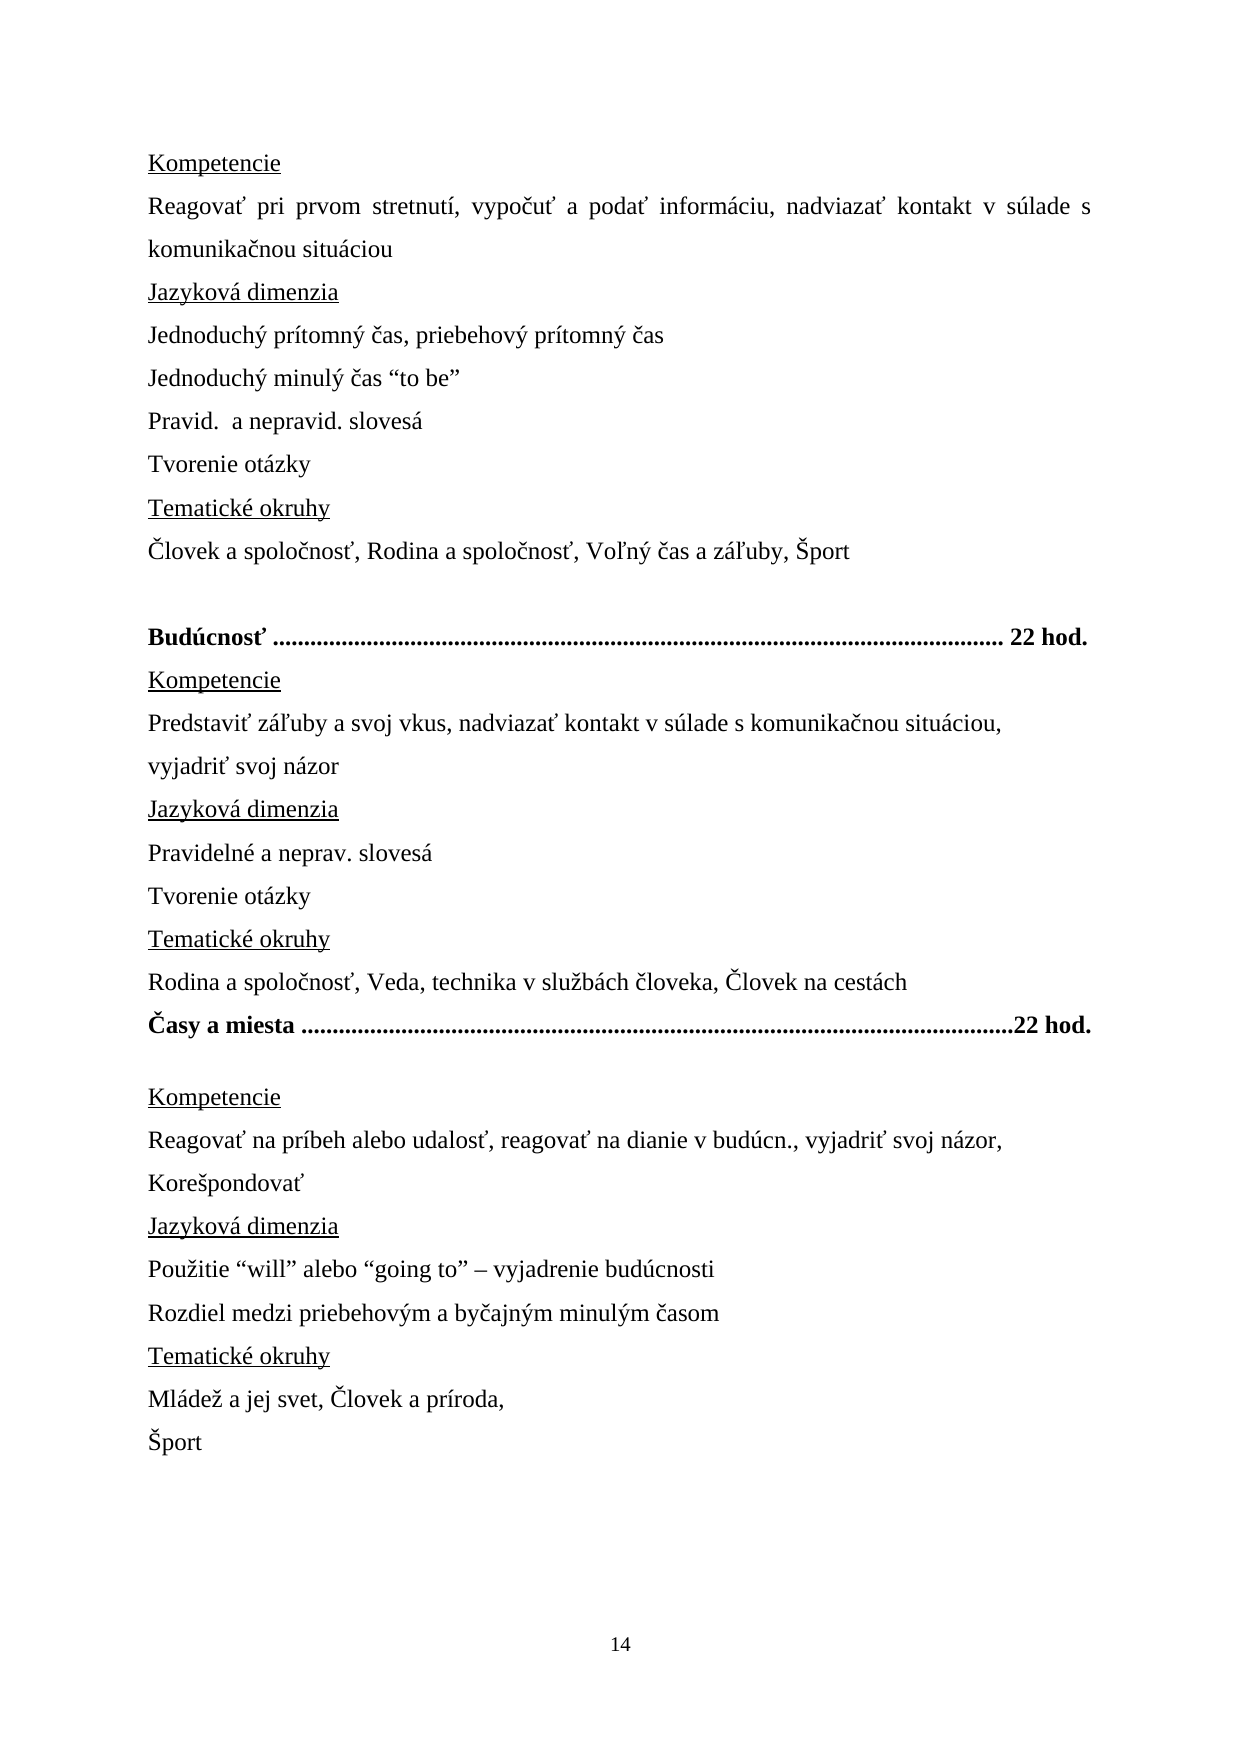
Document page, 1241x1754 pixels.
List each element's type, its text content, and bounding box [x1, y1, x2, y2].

text Šport [148, 1427, 1093, 1456]
text Pravid. a nepravid. slovesá [148, 406, 1093, 435]
text Budúcnosť ..................................................................................................................... 22 hod. [148, 622, 1093, 651]
text Pravidelné a neprav. slovesá [148, 838, 1093, 866]
text Tvorenie otázky [148, 449, 1093, 478]
text Časy a miesta ..................................................................................................................22 hod. [148, 1010, 1093, 1039]
text Rozdiel medzi priebehovým a byčajným minulým časom [148, 1298, 1093, 1326]
text Reagovať na príbeh alebo udalosť, reagovať na dianie v budúcn., vyjadriť svoj názor, [148, 1125, 1093, 1154]
text Predstaviť záľuby a svoj vkus, nadviazať kontakt v súlade s komunikačnou situáciou, [148, 708, 1093, 737]
text Kompetencie [148, 148, 1093, 176]
text Rodina a spoločnosť, Veda, technika v službách človeka, Človek na cestách [148, 967, 1093, 996]
text Použitie “will” alebo “going to” – vyjadrenie budúcnosti [148, 1254, 1093, 1283]
text Reagovať pri prvom stretnutí, vypočuť a podať informáciu, nadviazať kontakt v súlade s komunikačnou situáciou [148, 191, 1093, 263]
text Jazyková dimenzia [148, 1211, 1093, 1240]
text Tematické okruhy [148, 1341, 1093, 1369]
text vyjadriť svoj názor [148, 751, 1093, 780]
text Kompetencie [148, 1082, 1093, 1111]
text Jednoduchý minulý čas “to be” [148, 363, 1093, 392]
text Jazyková dimenzia [148, 277, 1093, 306]
text Jazyková dimenzia [148, 794, 1093, 823]
text Tematické okruhy [148, 924, 1093, 953]
text Jednoduchý prítomný čas, priebehový prítomný čas [148, 320, 1093, 349]
text Človek a spoločnosť, Rodina a spoločnosť, Voľný čas a záľuby, Šport [148, 536, 1093, 564]
text Kompetencie [148, 665, 1093, 694]
text Korešpondovať [148, 1168, 1093, 1197]
text Tematické okruhy [148, 493, 1093, 521]
text Tvorenie otázky [148, 881, 1093, 909]
text Mládež a jej svet, Človek a príroda, [148, 1384, 1093, 1413]
